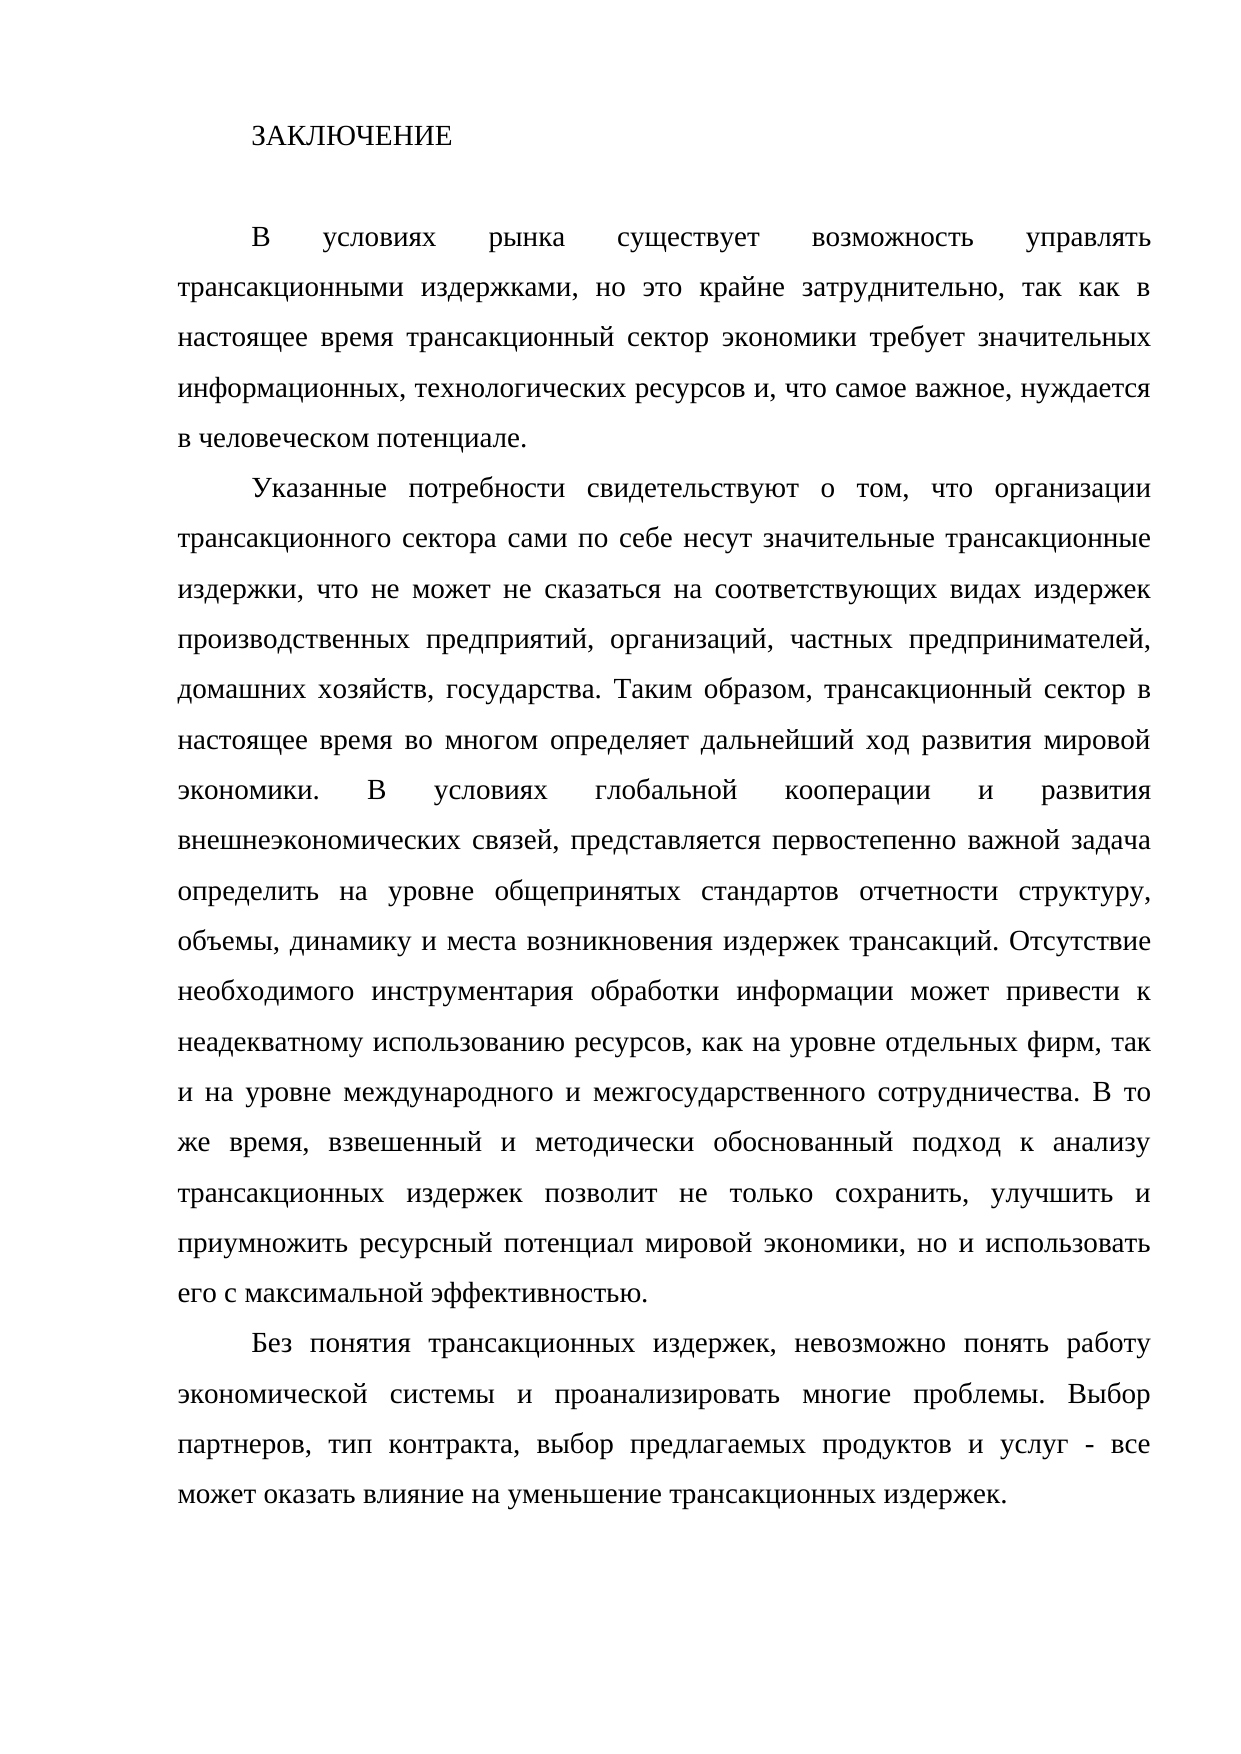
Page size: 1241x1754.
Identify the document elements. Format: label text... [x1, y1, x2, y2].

text Без понятия трансакционных издержек, невозможно понять работу экономической системы и проанализировать многие проблемы. Выбор партнеров, тип контракта, выбор предлагаемых продуктов и услуг - все может оказать влияние на уменьшение трансакционных издержек. [177, 1326, 1152, 1510]
text В условиях рынка существует возможность управлять трансакционными издержками, но это крайне затруднительно, так как в настоящее время трансакционный сектор экономики требует значительных информационных, технологических ресурсов и, что самое важное, нуждается в человеческом потенциале. [177, 219, 1152, 453]
text Указанные потребности свидетельствуют о том, что организации трансакционного сектора сами по себе несут значительные трансакционные издержки, что не может не сказаться на соответствующих видах издержек производственных предприятий, организаций, частных предпринимателей, домашних хозяйств, государства. Таким образом, трансакционный сектор в настоящее время во многом определяет дальнейший ход развития мировой экономики. В условиях глобальной кооперации и развития внешнеэкономических связей, представляется первостепенно важной задача определить на уровне общепринятых стандартов отчетности структуру, объемы, динамику и места возникновения издержек трансакций. Отсутствие необходимого инструментария обработки информации может привести к неадекватному использованию ресурсов, как на уровне отдельных фирм, так и на уровне международного и межгосударственного сотрудничества. В то же время, взвешенный и методически обоснованный подход к анализу трансакционных издержек позволит не только сохранить, улучшить и приумножить ресурсный потенциал мировой экономики, но и использовать его с максимальной эффективностью. [177, 470, 1152, 1309]
text ЗАКЛЮЧЕНИЕ [177, 118, 1152, 152]
